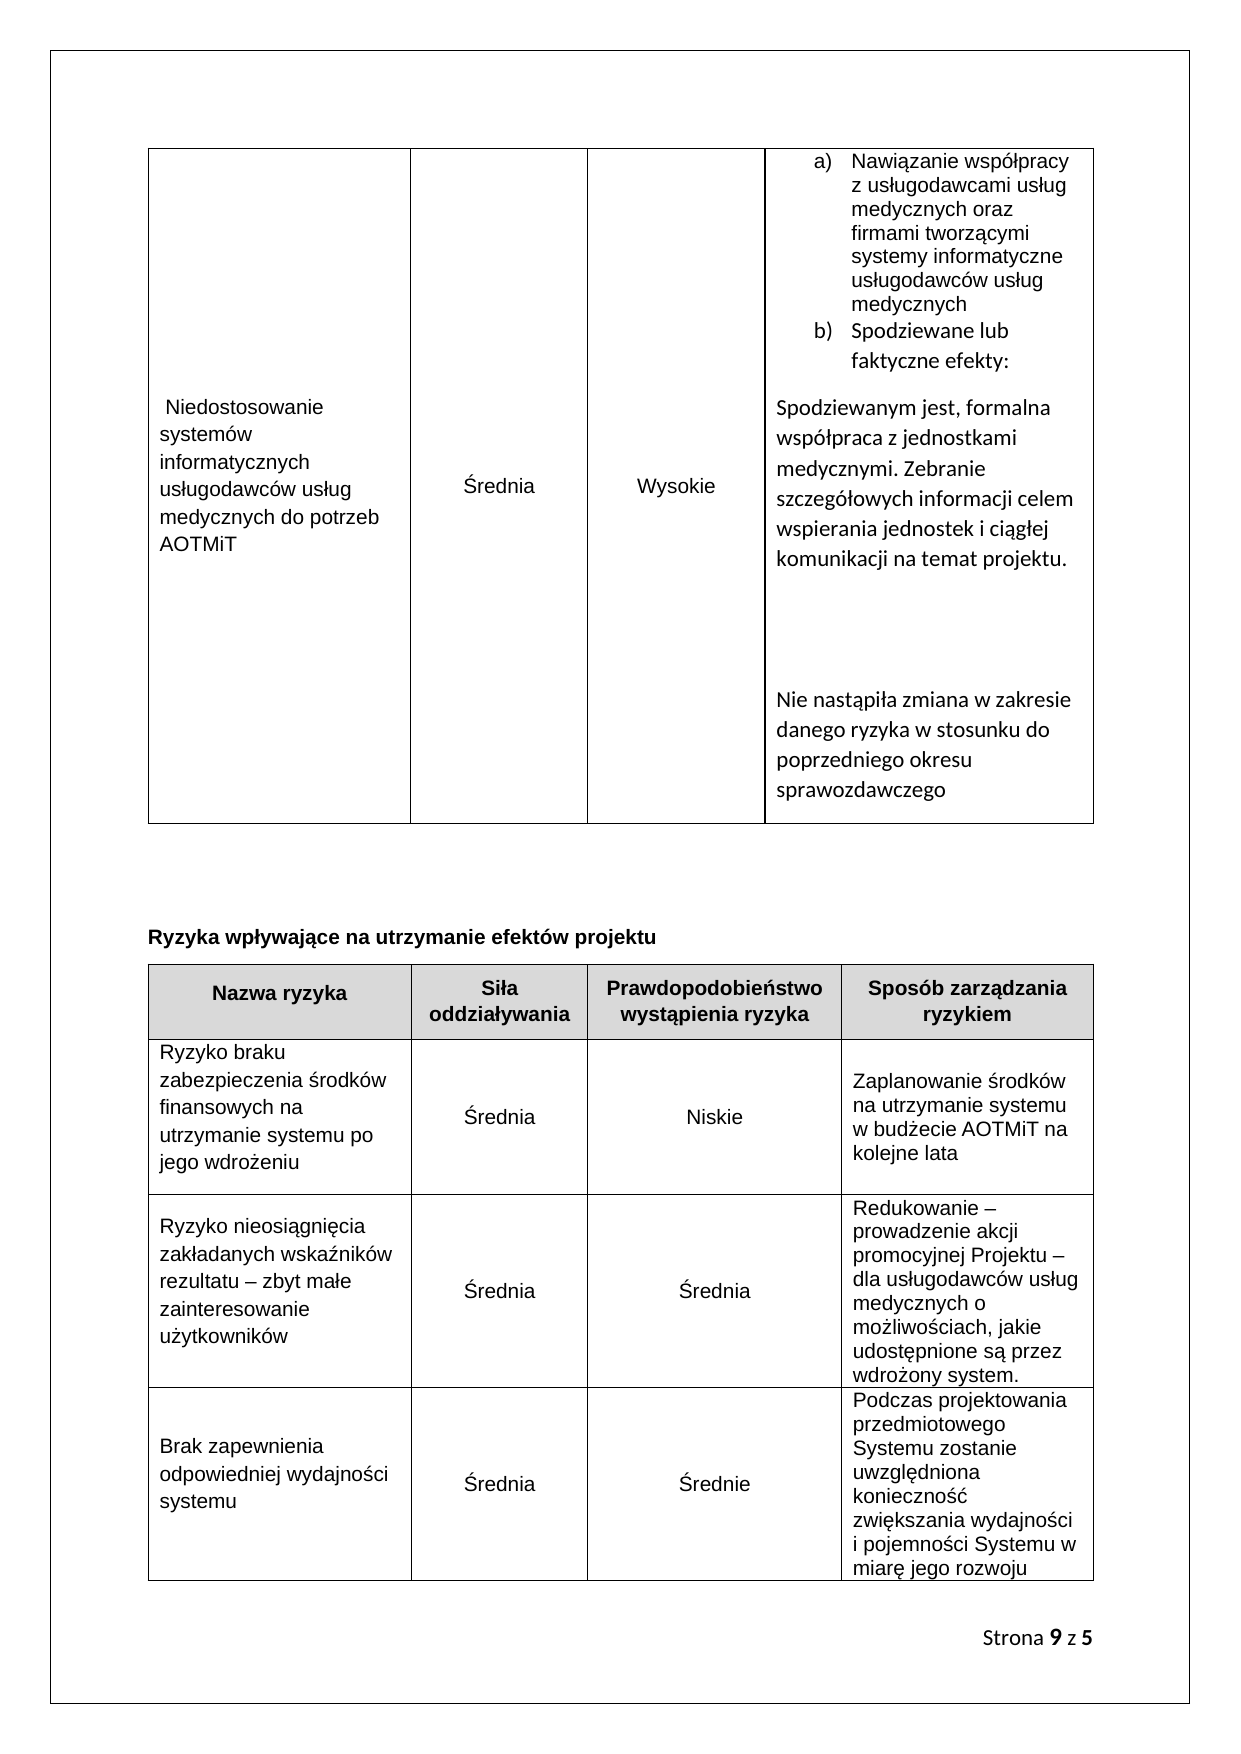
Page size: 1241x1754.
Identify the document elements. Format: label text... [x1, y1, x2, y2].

table_header Prawdopodobieństwo wystąpienia ryzyka [588, 965, 841, 1039]
table_cell Niedostosowanie systemów informatycznych usługodawców usług medycznych do potrzeb AOTMiT [149, 149, 410, 822]
table_cell Średnia [412, 1195, 587, 1387]
table_cell Średnia [412, 1388, 587, 1580]
table_cell Średnia [588, 1195, 841, 1387]
table_cell Podczas projektowania przedmiotowego Systemu zostanie uwzględniona konieczność zwiększania wydajności i pojemności Systemu w miarę jego rozwoju [842, 1388, 1093, 1580]
table_cell Nawiązanie współpracy z usługodawcami usług medycznych oraz firmami tworzącymi systemy informatyczne usługodawców usług medycznych Spodziewane lub faktyczne efekty: Spodziewanym jest, formalna współpraca z jednostkami medycznymi. Zebranie szczegółowych informacji celem wspierania jednostek i ciągłej komunikacji na temat projektu. Nie nastąpiła zmiana w zakresie danego ryzyka w stosunku do poprzedniego okresu sprawozdawczego [766, 149, 1093, 822]
text Ryzyka wpływające na utrzymanie efektów projektu [148, 925, 1093, 949]
table_header Sposób zarządzania ryzykiem [842, 965, 1093, 1039]
table_header Nazwa ryzyka [149, 965, 411, 1039]
table_cell Średnie [588, 1388, 841, 1580]
table_cell Ryzyko nieosiągnięcia zakładanych wskaźników rezultatu – zbyt małe zainteresowanie użytkowników [149, 1195, 411, 1387]
table_cell Wysokie [588, 149, 764, 822]
table_cell Średnia [411, 149, 587, 822]
table_header Siła oddziaływania [412, 965, 587, 1039]
table_cell Brak zapewnienia odpowiedniej wydajności systemu [149, 1388, 411, 1580]
table_cell Średnia [412, 1040, 587, 1194]
table_cell Zaplanowanie środków na utrzymanie systemu w budżecie AOTMiT na kolejne lata [842, 1040, 1093, 1194]
table_cell Niskie [588, 1040, 841, 1194]
table_cell Ryzyko braku zabezpieczenia środków finansowych na utrzymanie systemu po jego wdrożeniu [149, 1040, 411, 1194]
table_cell Redukowanie – prowadzenie akcji promocyjnej Projektu – dla usługodawców usług medycznych o możliwościach, jakie udostępnione są przez wdrożony system. [842, 1195, 1093, 1387]
